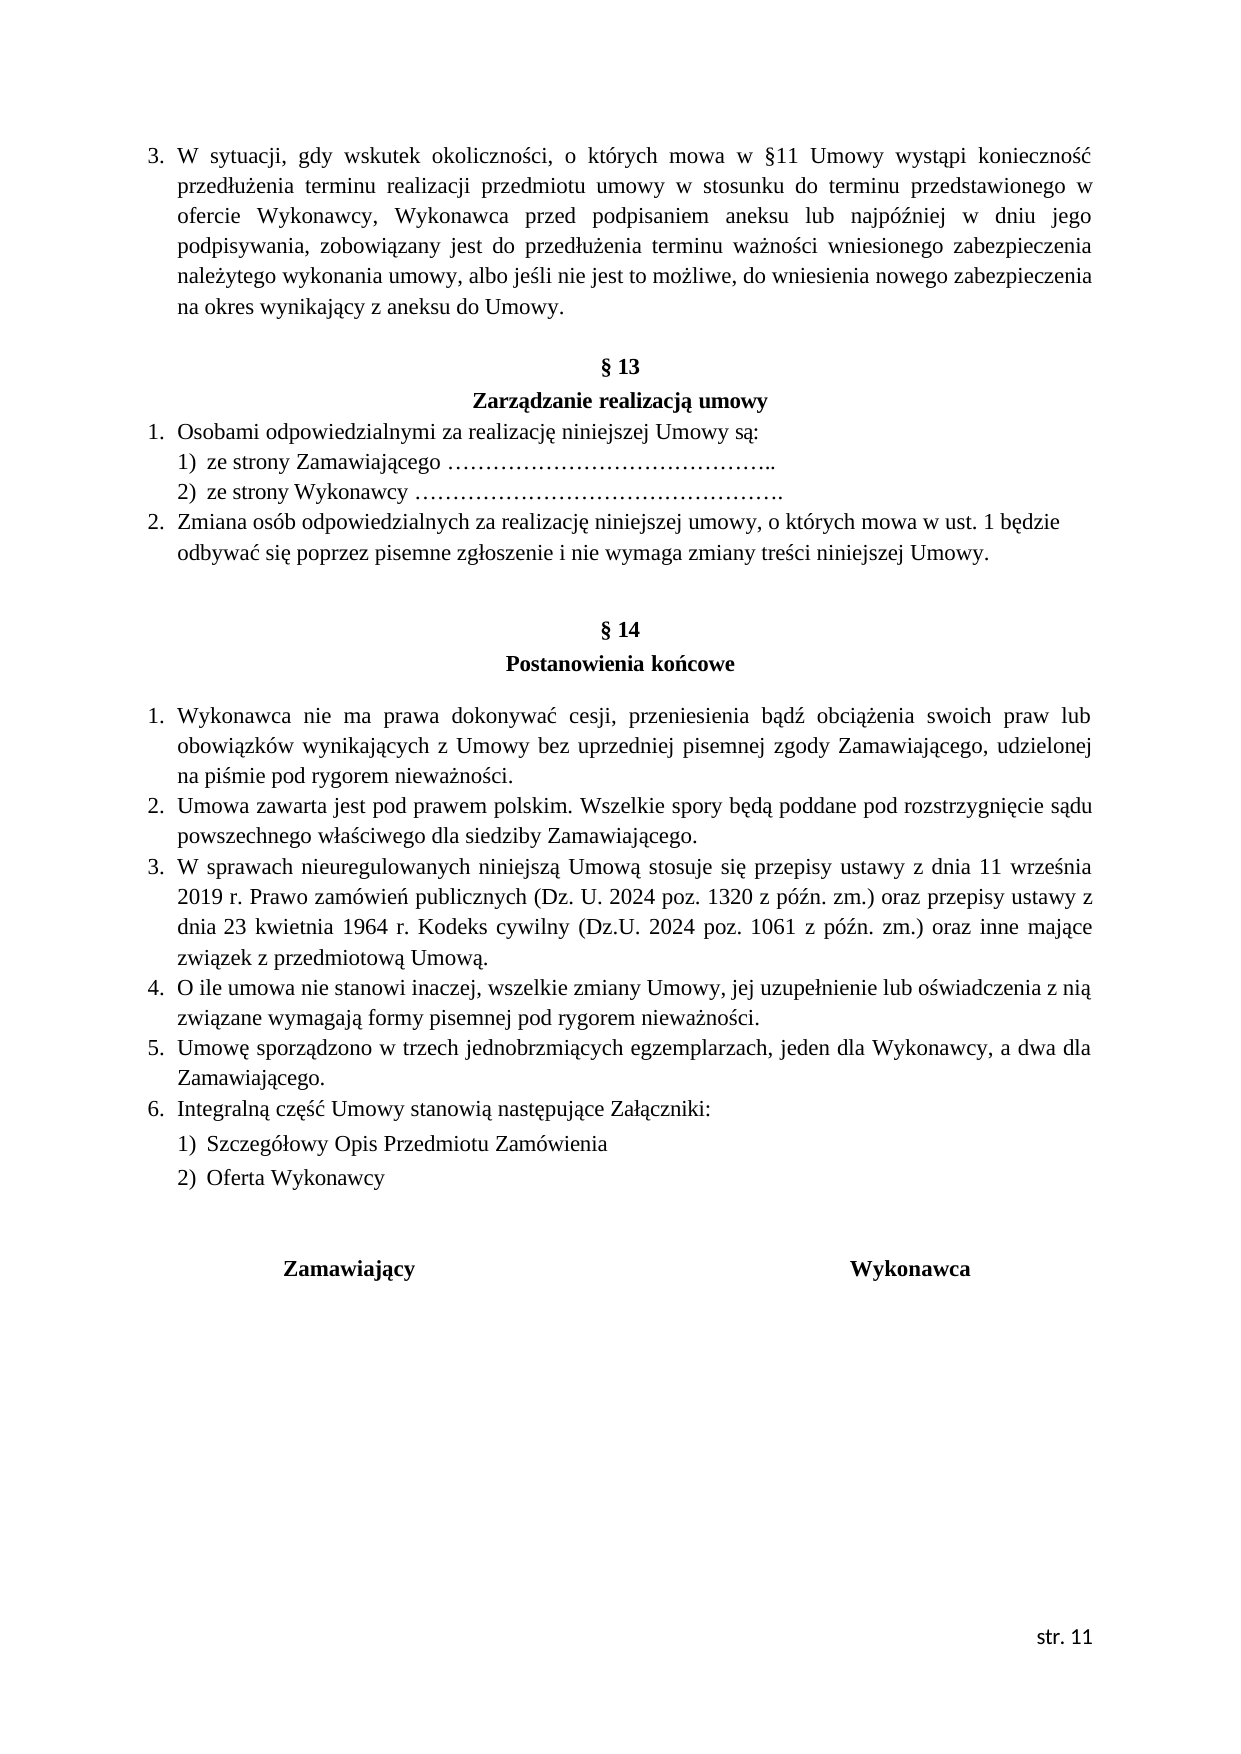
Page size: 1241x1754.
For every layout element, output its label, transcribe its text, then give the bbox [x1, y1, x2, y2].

list Integralną część Umowy stanowią następujące Załączniki: [147, 1095, 1196, 1121]
list Wykonawca nie ma prawa dokonywać cesji, przeniesienia bądź obciążenia swoich praw lub obowiązków wynikających z Umowy bez uprzedniej pisemnej zgody Zamawiającego, udzielonej na piśmie pod rygorem nieważności. [147, 702, 1092, 788]
list W sytuacji, gdy wskutek okoliczności, o których mowa w §11 Umowy wystąpi konieczność przedłużenia terminu realizacji przedmiotu umowy w stosunku do terminu przedstawionego w ofercie Wykonawcy, Wykonawca przed podpisaniem aneksu lub najpóźniej w dniu jego podpisywania, zobowiązany jest do przedłużenia terminu ważności wniesionego zabezpieczenia należytego wykonania umowy, albo jeśli nie jest to możliwe, do wniesienia nowego zabezpieczenia na okres wynikający z aneksu do Umowy. [147, 142, 1093, 319]
list odbywać się poprzez pisemne zgłoszenie i nie wymaga zmiany treści niniejszej Umowy. [177, 539, 1196, 565]
list ze strony Wykonawcy …………………………………………. [177, 478, 1196, 504]
list Umowa zawarta jest pod prawem polskim. Wszelkie spory będą poddane pod rozstrzygnięcie sądu powszechnego właściwego dla siedziby Zamawiającego. [147, 792, 1092, 849]
list § 13 [148, 353, 1093, 379]
list Umowę sporządzono w trzech jednobrzmiących egzemplarzach, jeden dla Wykonawcy, a dwa dla Zamawiającego. [147, 1034, 1092, 1091]
list Zmiana osób odpowiedzialnych za realizację niniejszej umowy, o których mowa w ust. 1 będzie [147, 508, 1196, 535]
list Osobami odpowiedzialnymi za realizację niniejszej Umowy są: [147, 418, 1196, 444]
list Szczegółowy Opis Przedmiotu Zamówienia [177, 1129, 1196, 1156]
text Zarządzanie realizacją umowy [118, 388, 1122, 414]
text Postanowienia końcowe [119, 650, 1122, 677]
text Zamawiający Wykonawca [118, 1255, 1136, 1281]
list Oferta Wykonawcy [177, 1164, 1196, 1190]
text § 14 [118, 616, 1122, 642]
list W sprawach nieuregulowanych niniejszą Umową stosuje się przepisy ustawy z dnia 11 września 2019 r. Prawo zamówień publicznych (Dz. U. 2024 poz. 1320 z późn. zm.) oraz przepisy ustawy z dnia 23 kwietnia 1964 r. Kodeks cywilny (Dz.U. 2024 poz. 1061 z późn. zm.) oraz inne mające związek z przedmiotową Umową. [147, 853, 1093, 970]
list ze strony Zamawiającego …………………………………….. [177, 448, 1196, 474]
list O ile umowa nie stanowi inaczej, wszelkie zmiany Umowy, jej uzupełnienie lub oświadczenia z nią związane wymagają formy pisemnej pod rygorem nieważności. [147, 974, 1092, 1030]
